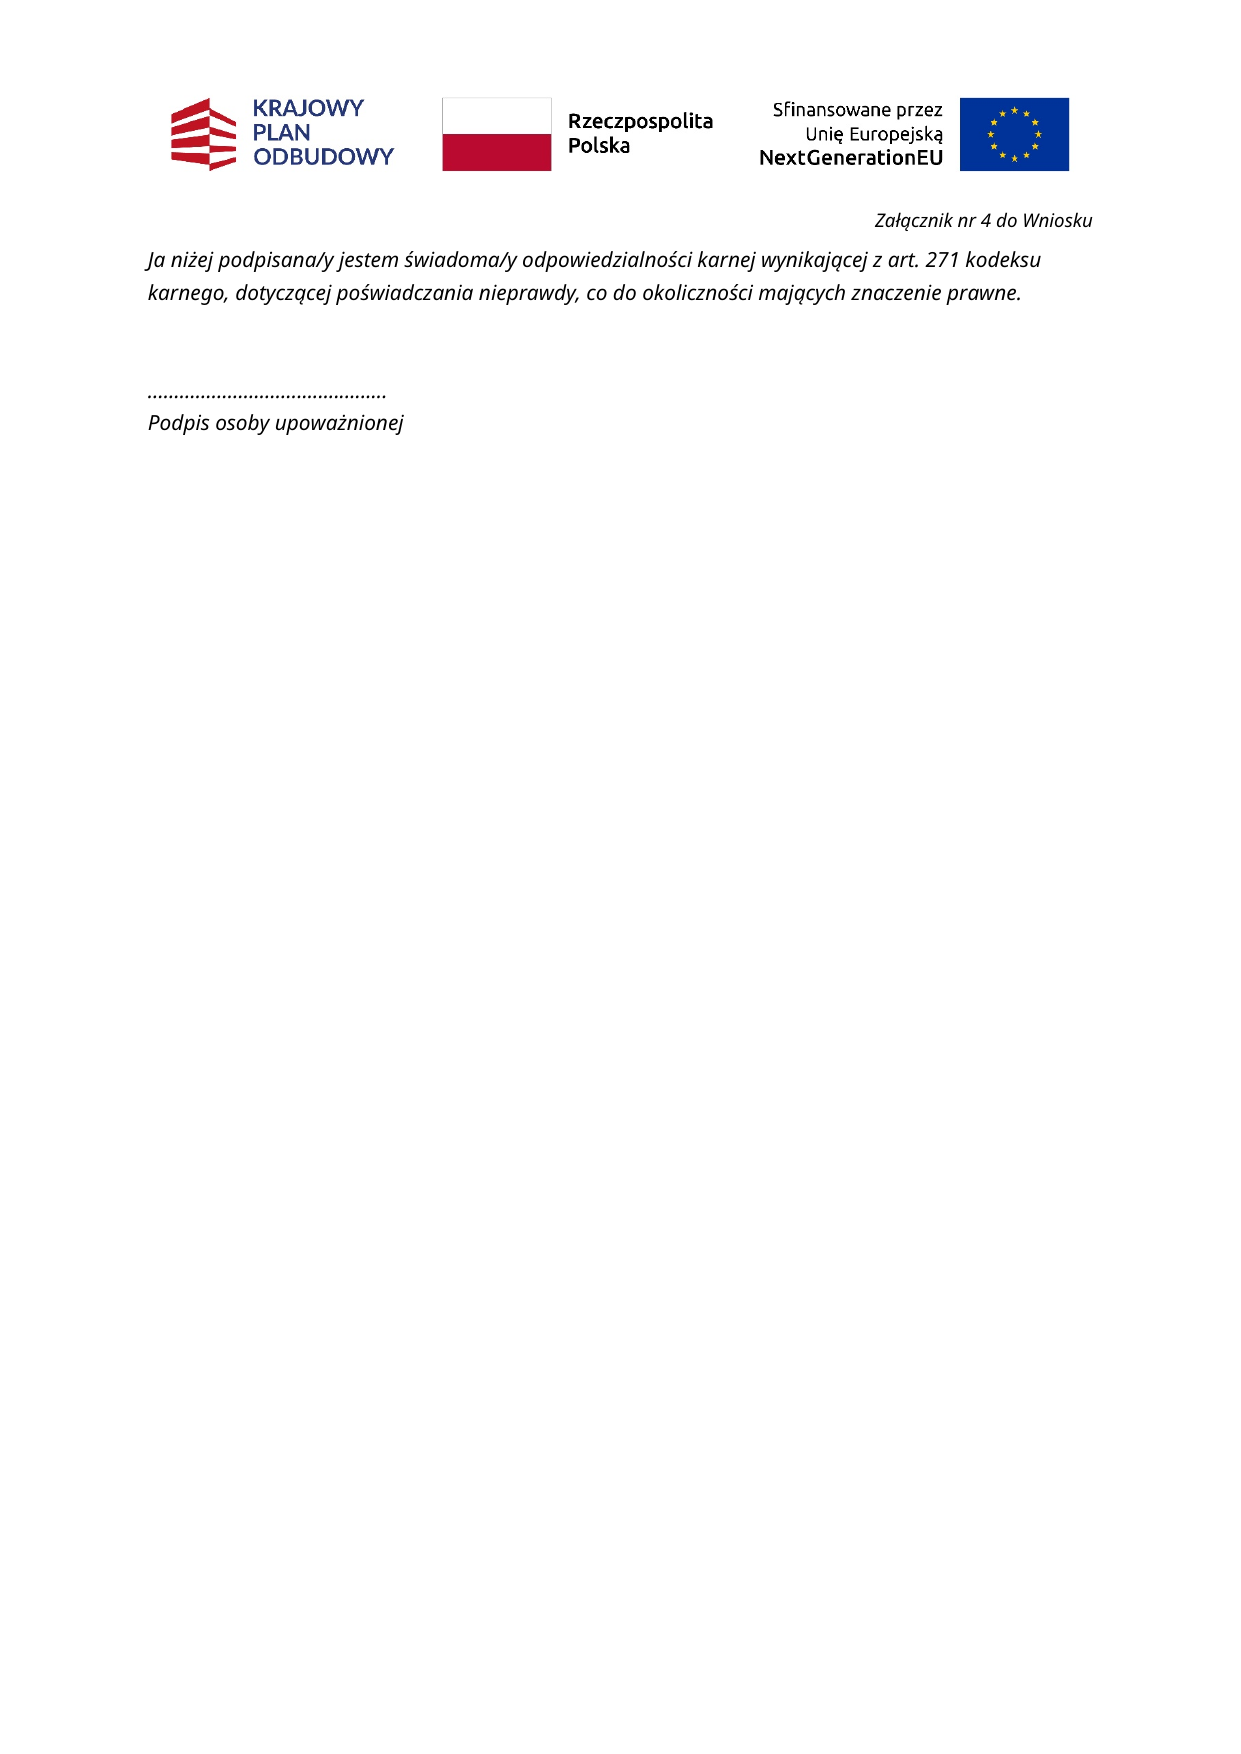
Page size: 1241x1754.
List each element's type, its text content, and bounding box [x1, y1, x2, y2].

text Podpis osoby upoważnionej [148, 408, 1093, 437]
text ……………………….................. [148, 376, 1093, 404]
picture [147, 73, 1093, 195]
text Ja niżej podpisana/y jestem świadoma/y odpowiedzialności karnej wynikającej z art. 271 kodeksu karnego, dotyczącej poświadczania nieprawdy, co do okoliczności mających znaczenie prawne. [148, 246, 1093, 307]
